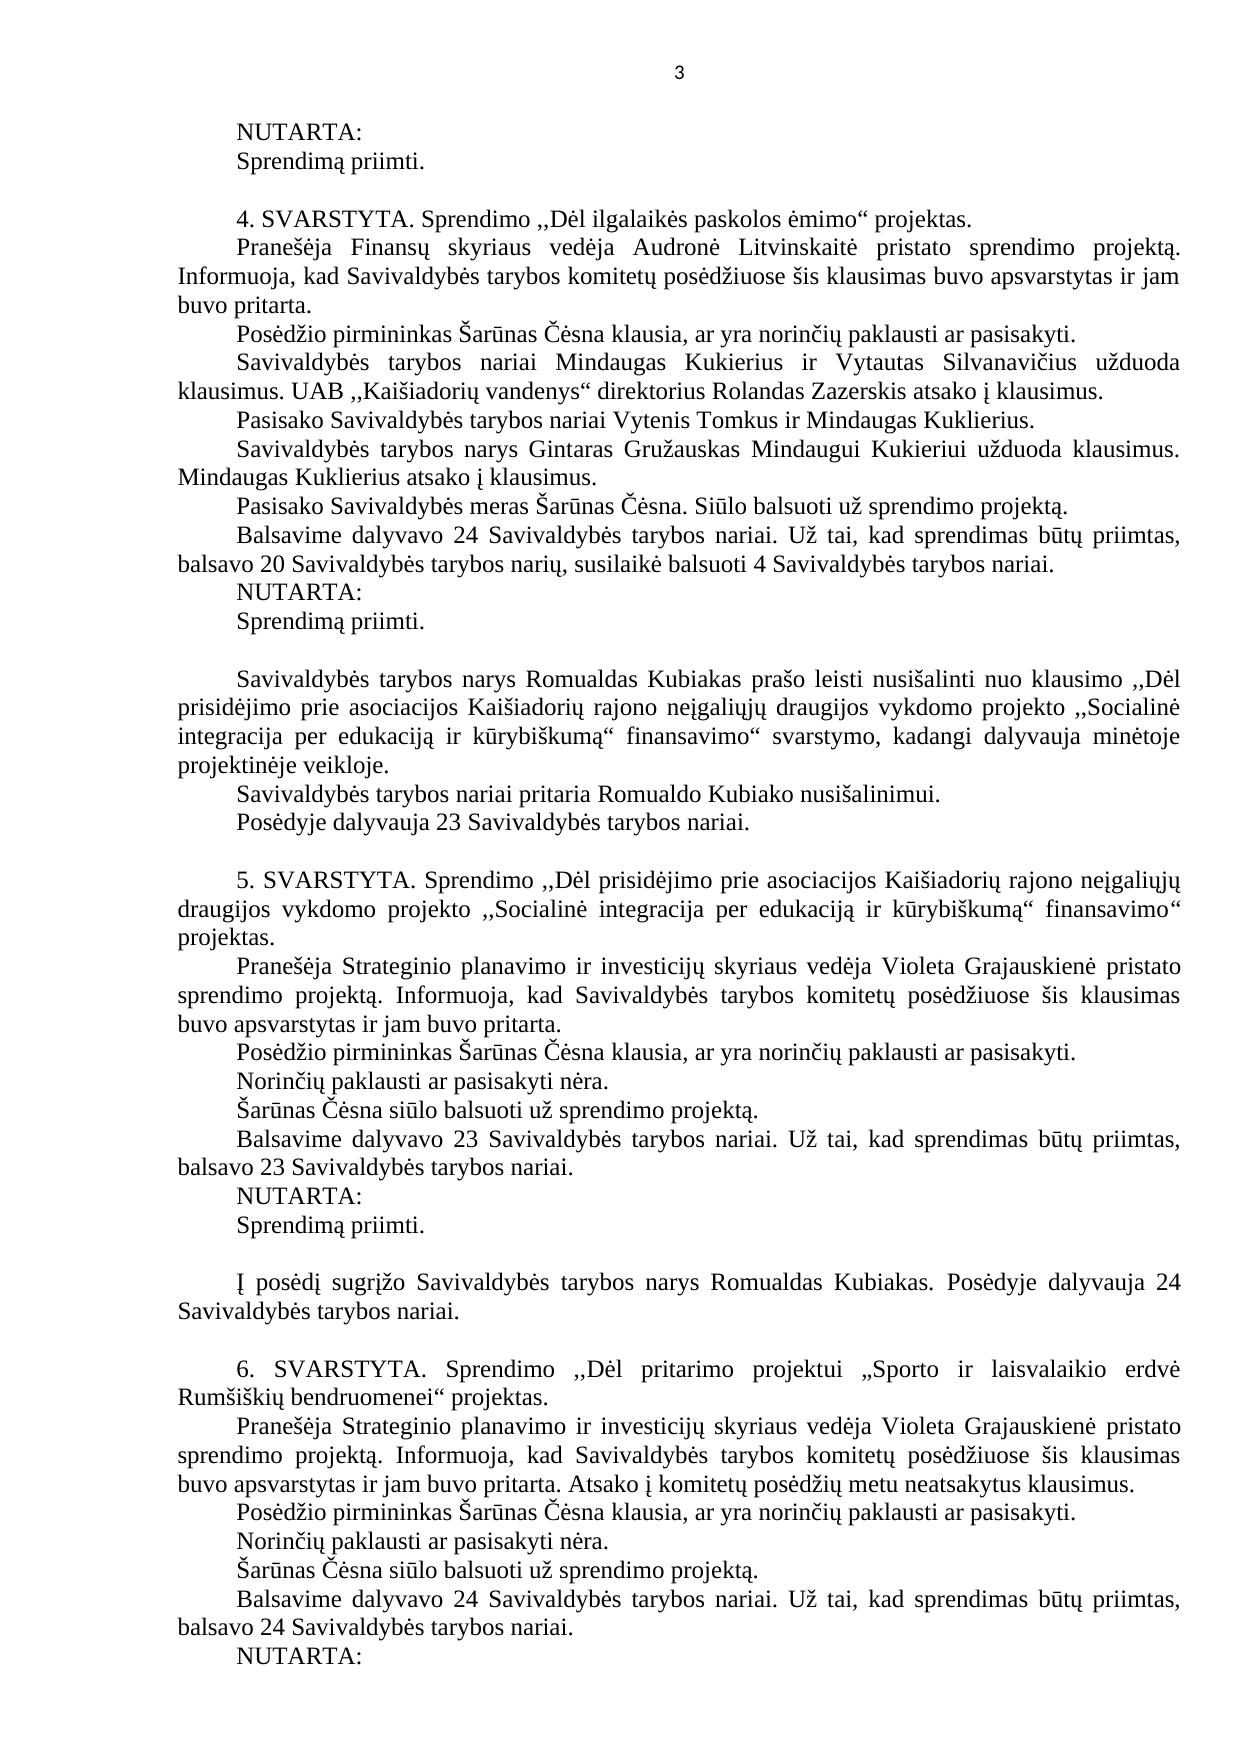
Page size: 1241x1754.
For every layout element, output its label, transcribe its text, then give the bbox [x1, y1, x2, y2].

text Posėdžio pirmininkas Šarūnas Čėsna klausia, ar yra norinčių paklausti ar pasisakyti. [177, 1037, 1181, 1066]
text NUTARTA: [177, 1641, 1181, 1670]
text Pasisako Savivaldybės tarybos nariai Vytenis Tomkus ir Mindaugas Kuklierius. [177, 405, 1181, 434]
text Sprendimą priimti. [177, 1210, 1181, 1239]
text Savivaldybės tarybos nariai pritaria Romualdo Kubiako nusišalinimui. [177, 779, 1181, 807]
text Norinčių paklausti ar pasisakyti nėra. [177, 1066, 1181, 1095]
text Norinčių paklausti ar pasisakyti nėra. [177, 1526, 1181, 1555]
text Šarūnas Čėsna siūlo balsuoti už sprendimo projektą. [177, 1555, 1181, 1584]
text Posėdyje dalyvauja 23 Savivaldybės tarybos nariai. [177, 807, 1181, 836]
text 5. SVARSTYTA. Sprendimo ,,Dėl prisidėjimo prie asociacijos Kaišiadorių rajono neįgaliųjų draugijos vykdomo projekto ,,Socialinė integracija per edukaciją ir kūrybiškumą“ finansavimo“ projektas. [177, 865, 1181, 951]
text Sprendimą priimti. [177, 146, 1181, 175]
text Savivaldybės tarybos narys Gintaras Gružauskas Mindaugui Kukieriui užduoda klausimus. Mindaugas Kuklierius atsako į klausimus. [177, 434, 1181, 491]
text Į posėdį sugrįžo Savivaldybės tarybos narys Romualdas Kubiakas. Posėdyje dalyvauja 24 Savivaldybės tarybos nariai. [177, 1267, 1181, 1325]
text 4. SVARSTYTA. Sprendimo ,,Dėl ilgalaikės paskolos ėmimo“ projektas. [177, 204, 1181, 232]
text NUTARTA: [177, 117, 1181, 146]
text Pranešėja Strateginio planavimo ir investicijų skyriaus vedėja Violeta Grajauskienė pristato sprendimo projektą. Informuoja, kad Savivaldybės tarybos komitetų posėdžiuose šis klausimas buvo apsvarstytas ir jam buvo pritarta. [177, 951, 1181, 1037]
text NUTARTA: [177, 577, 1181, 606]
text NUTARTA: [177, 1181, 1181, 1210]
text Balsavime dalyvavo 23 Savivaldybės tarybos nariai. Už tai, kad sprendimas būtų priimtas, balsavo 23 Savivaldybės tarybos nariai. [177, 1124, 1181, 1181]
text 6. SVARSTYTA. Sprendimo ,,Dėl pritarimo projektui „Sporto ir laisvalaikio erdvė Rumšiškių bendruomenei“ projektas. [177, 1354, 1181, 1411]
text Pasisako Savivaldybės meras Šarūnas Čėsna. Siūlo balsuoti už sprendimo projektą. [177, 491, 1181, 520]
text Pranešėja Strateginio planavimo ir investicijų skyriaus vedėja Violeta Grajauskienė pristato sprendimo projektą. Informuoja, kad Savivaldybės tarybos komitetų posėdžiuose šis klausimas buvo apsvarstytas ir jam buvo pritarta. Atsako į komitetų posėdžių metu neatsakytus klausimus. [177, 1411, 1181, 1497]
text Balsavime dalyvavo 24 Savivaldybės tarybos nariai. Už tai, kad sprendimas būtų priimtas, balsavo 20 Savivaldybės tarybos narių, susilaikė balsuoti 4 Savivaldybės tarybos nariai. [177, 520, 1181, 577]
text Sprendimą priimti. [177, 606, 1181, 635]
text Balsavime dalyvavo 24 Savivaldybės tarybos nariai. Už tai, kad sprendimas būtų priimtas, balsavo 24 Savivaldybės tarybos nariai. [177, 1584, 1181, 1641]
text Posėdžio pirmininkas Šarūnas Čėsna klausia, ar yra norinčių paklausti ar pasisakyti. [177, 1497, 1181, 1526]
text Savivaldybės tarybos nariai Mindaugas Kukierius ir Vytautas Silvanavičius užduoda klausimus. UAB ,,Kaišiadorių vandenys“ direktorius Rolandas Zazerskis atsako į klausimus. [177, 347, 1181, 405]
text Posėdžio pirmininkas Šarūnas Čėsna klausia, ar yra norinčių paklausti ar pasisakyti. [177, 319, 1181, 347]
text Savivaldybės tarybos narys Romualdas Kubiakas prašo leisti nusišalinti nuo klausimo ,,Dėl prisidėjimo prie asociacijos Kaišiadorių rajono neįgaliųjų draugijos vykdomo projekto ,,Socialinė integracija per edukaciją ir kūrybiškumą“ finansavimo“ svarstymo, kadangi dalyvauja minėtoje projektinėje veikloje. [177, 664, 1181, 779]
text Šarūnas Čėsna siūlo balsuoti už sprendimo projektą. [177, 1095, 1181, 1124]
